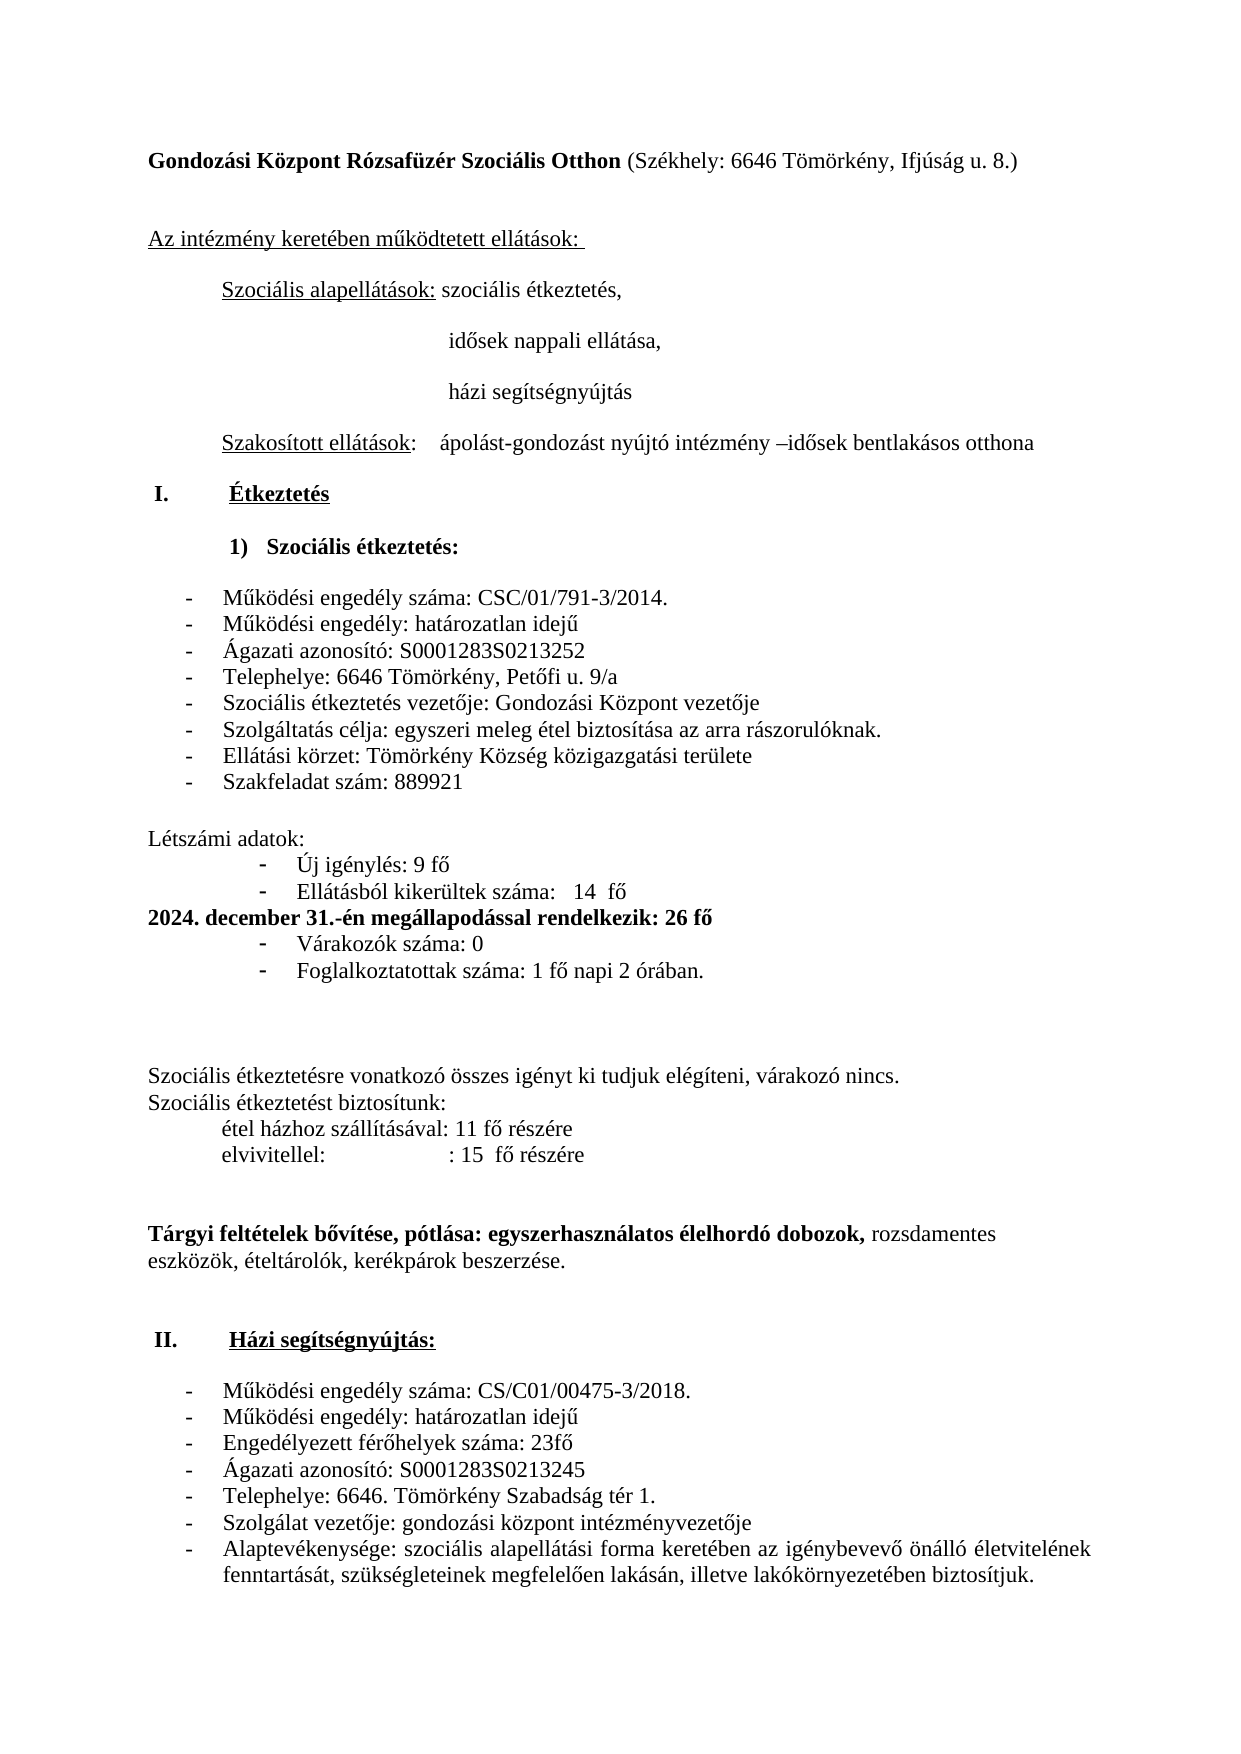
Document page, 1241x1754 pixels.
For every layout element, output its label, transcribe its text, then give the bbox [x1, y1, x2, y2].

list Házi segítségnyújtás: [154, 1326, 1093, 1352]
list Működési engedély: határozatlan idejű [185, 1403, 1093, 1429]
text Szociális alapellátások: szociális étkeztetés, [148, 276, 1093, 302]
list Szolgálat vezetője: gondozási központ intézményvezetője [185, 1508, 1093, 1535]
list Ellátási körzet: Tömörkény Község közigazgatási területe [185, 742, 1093, 768]
text 2024. december 31.-én megállapodással rendelkezik: 26 fő [148, 904, 1093, 930]
text Szociális étkeztetésre vonatkozó összes igényt ki tudjuk elégíteni, várakozó nincs. [148, 1062, 1093, 1088]
list Szolgáltatás célja: egyszeri meleg étel biztosítása az arra rászorulóknak. [185, 716, 1093, 742]
list Szociális étkeztetés: [229, 533, 1093, 559]
text házi segítségnyújtás [369, 378, 1093, 404]
list Étkeztetés [154, 480, 1093, 507]
text étel házhoz szállításával: 11 fő részére [148, 1115, 1093, 1141]
list Működési engedély száma: CSC/01/791-3/2014. [185, 584, 1093, 610]
list Új igénylés: 9 fő [259, 851, 1093, 878]
text Létszámi adatok: [148, 825, 1093, 851]
text Szociális étkeztetést biztosítunk: [148, 1088, 1093, 1115]
text Az intézmény keretében működtetett ellátások: [148, 225, 1093, 251]
list Engedélyezett férőhelyek száma: 23fő [185, 1429, 1093, 1456]
text Gondozási Központ Rózsafüzér Szociális Otthon (Székhely: 6646 Tömörkény, Ifjúság u. 8.) [148, 148, 1093, 174]
list Telephelye: 6646 Tömörkény, Petőfi u. 9/a [185, 663, 1093, 689]
text elvivitellel: : 15 fő részére [148, 1141, 1093, 1168]
list Telephelye: 6646. Tömörkény Szabadság tér 1. [185, 1482, 1093, 1508]
list Szociális étkeztetés vezetője: Gondozási Központ vezetője [185, 689, 1093, 716]
text Tárgyi feltételek bővítése, pótlása: egyszerhasználatos élelhordó dobozok, rozsdamentes eszközök, ételtárolók, kerékpárok beszerzése. [148, 1220, 1093, 1273]
list Foglalkoztatottak száma: 1 fő napi 2 órában. [259, 957, 1093, 983]
list Ellátásból kikerültek száma: 14 fő [259, 878, 1093, 904]
list Működési engedély száma: CS/C01/00475-3/2018. [185, 1377, 1093, 1403]
list Szakfeladat szám: 889921 [185, 768, 1093, 795]
list Ágazati azonosító: S0001283S0213252 [185, 637, 1093, 663]
list Alaptevékenysége: szociális alapellátási forma keretében az igénybevevő önálló életvitelének fenntartását, szükségleteinek megfelelően lakásán, illetve lakókörnyezetében biztosítjuk. [185, 1535, 1093, 1588]
list Ágazati azonosító: S0001283S0213245 [185, 1456, 1093, 1482]
list Működési engedély: határozatlan idejű [185, 610, 1093, 637]
list Várakozók száma: 0 [259, 930, 1093, 957]
text Szakosított ellátások: ápolást-gondozást nyújtó intézmény –idősek bentlakásos otthona [148, 429, 1093, 456]
text idősek nappali ellátása, [369, 327, 1093, 353]
